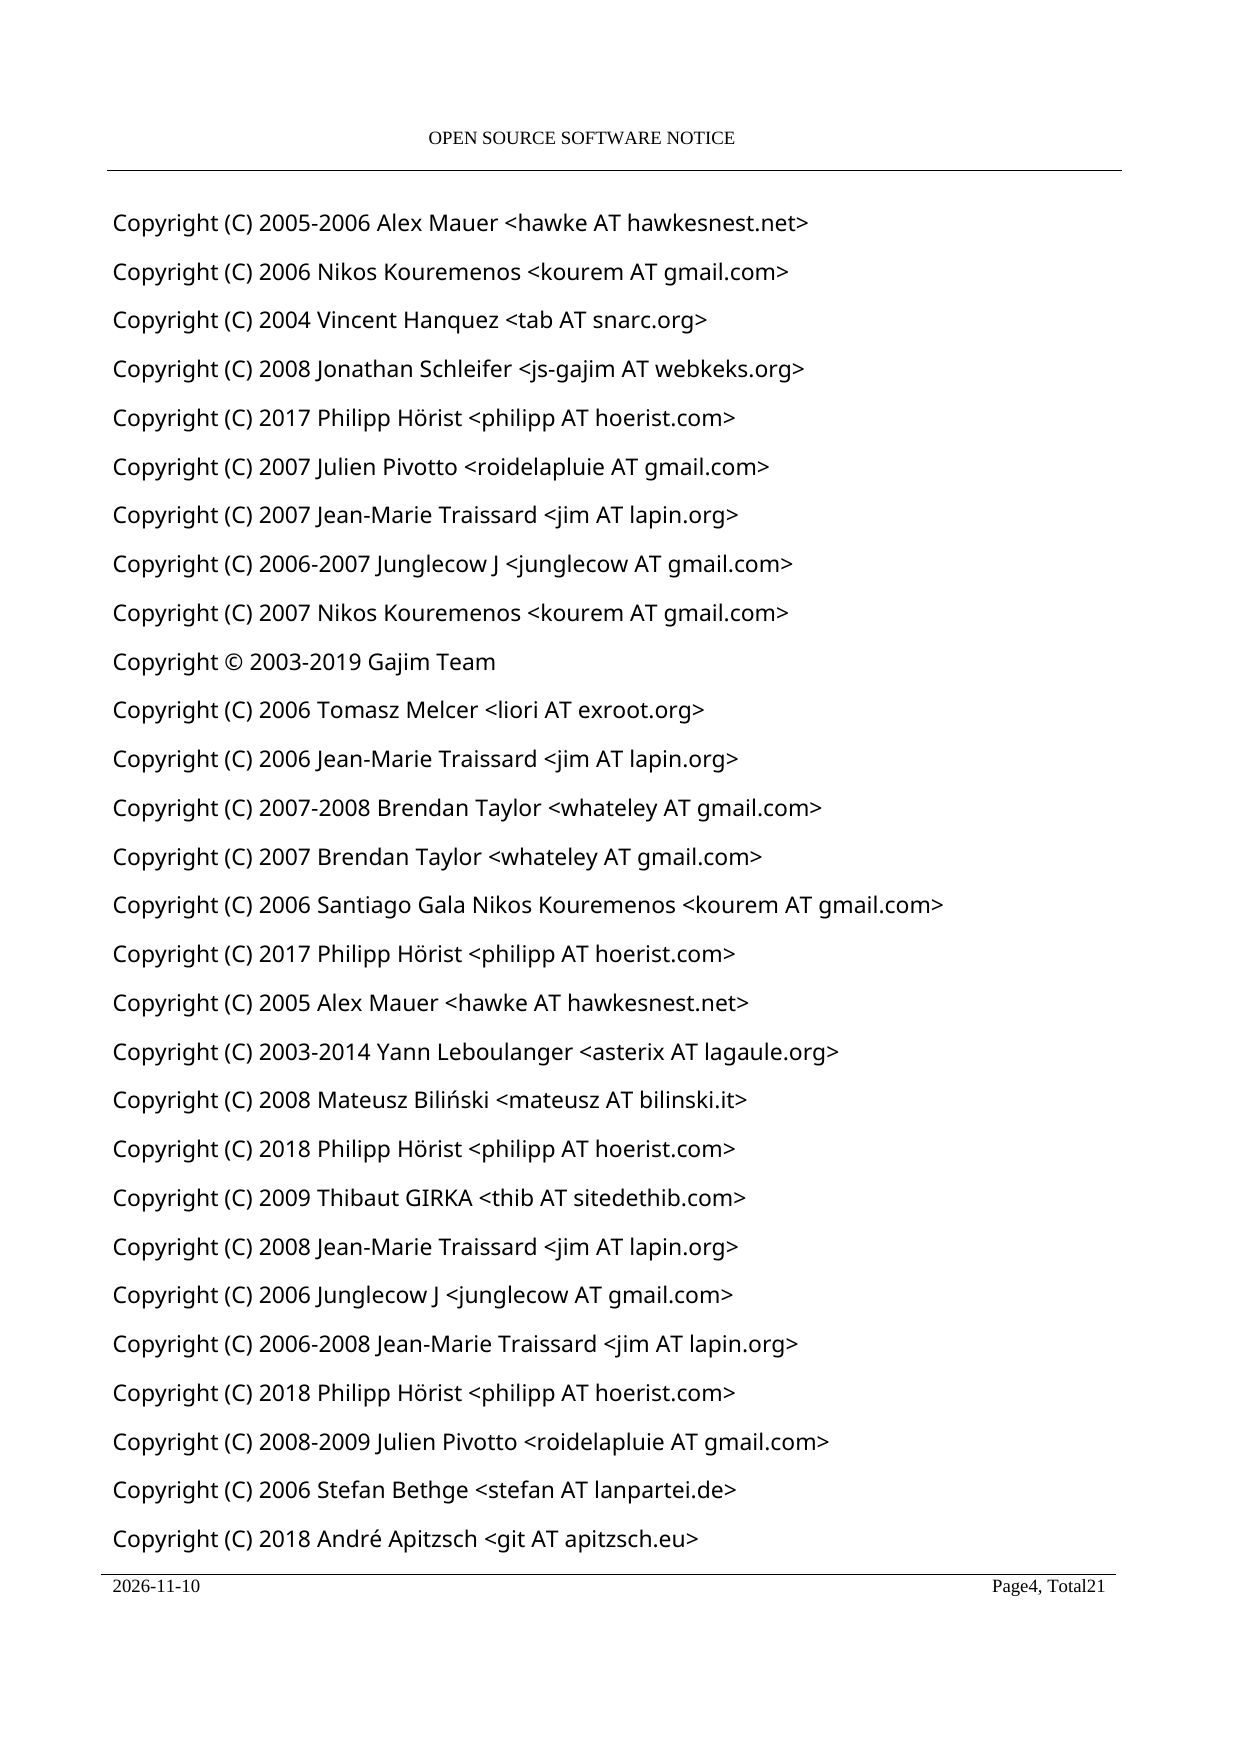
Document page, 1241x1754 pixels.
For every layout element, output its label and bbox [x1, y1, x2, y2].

text [112, 206, 1128, 1555]
